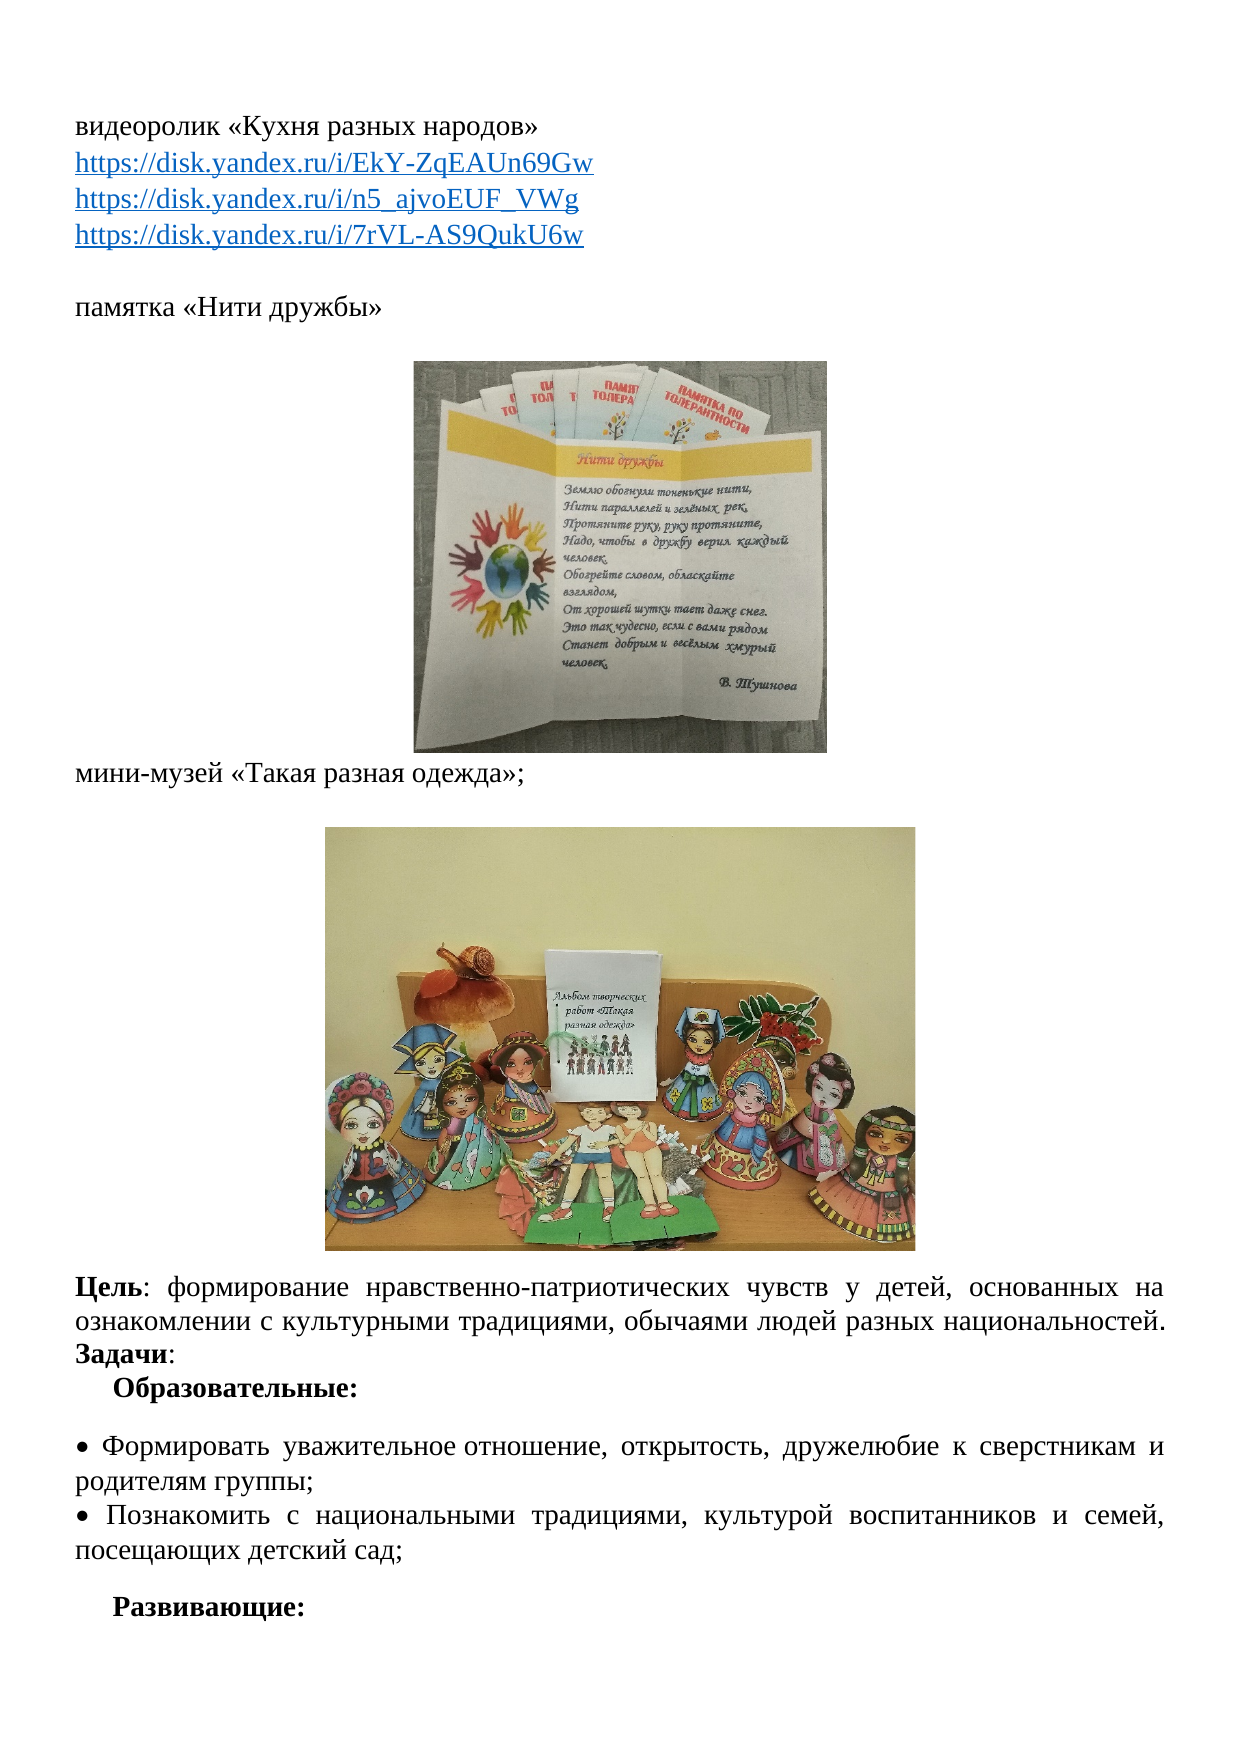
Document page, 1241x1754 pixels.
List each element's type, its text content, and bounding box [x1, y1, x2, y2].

text Цель: формирование нравственно-патриотических чувств у детей, основанных на ознакомлении с культурными традициями, обычаями людей разных национальностей. Задачи: [75, 1335, 1165, 1370]
text мини-музей «Такая разная одежда»; [75, 755, 1165, 788]
text https://disk.yandex.ru/i/7rVL-AS9QukU6w [75, 217, 1165, 251]
text Цель: формирование нравственно-патриотических чувств у детей, основанных на ознакомлении с культурными традициями, обычаями людей разных национальностей. Задачи: [75, 1269, 1165, 1303]
picture [325, 827, 916, 1251]
text • Формировать уважительное отношение, открытость, дружелюбие к сверстникам и родителям группы; [75, 1427, 1165, 1496]
text Развивающие: [75, 1589, 1165, 1622]
text Образовательные: [75, 1370, 1165, 1404]
text видеоролик «Кухня разных народов» [75, 108, 1165, 142]
text • Познакомить с национальными традициями, культурой воспитанников и семей, посещающих детский сад; [75, 1496, 1165, 1566]
picture [413, 361, 827, 753]
text https://disk.yandex.ru/i/n5_ajvoEUF_VWg [75, 181, 1165, 214]
text памятка «Нити дружбы» [75, 289, 1165, 323]
text https://disk.yandex.ru/i/EkY-ZqEAUn69Gw [75, 145, 1165, 178]
